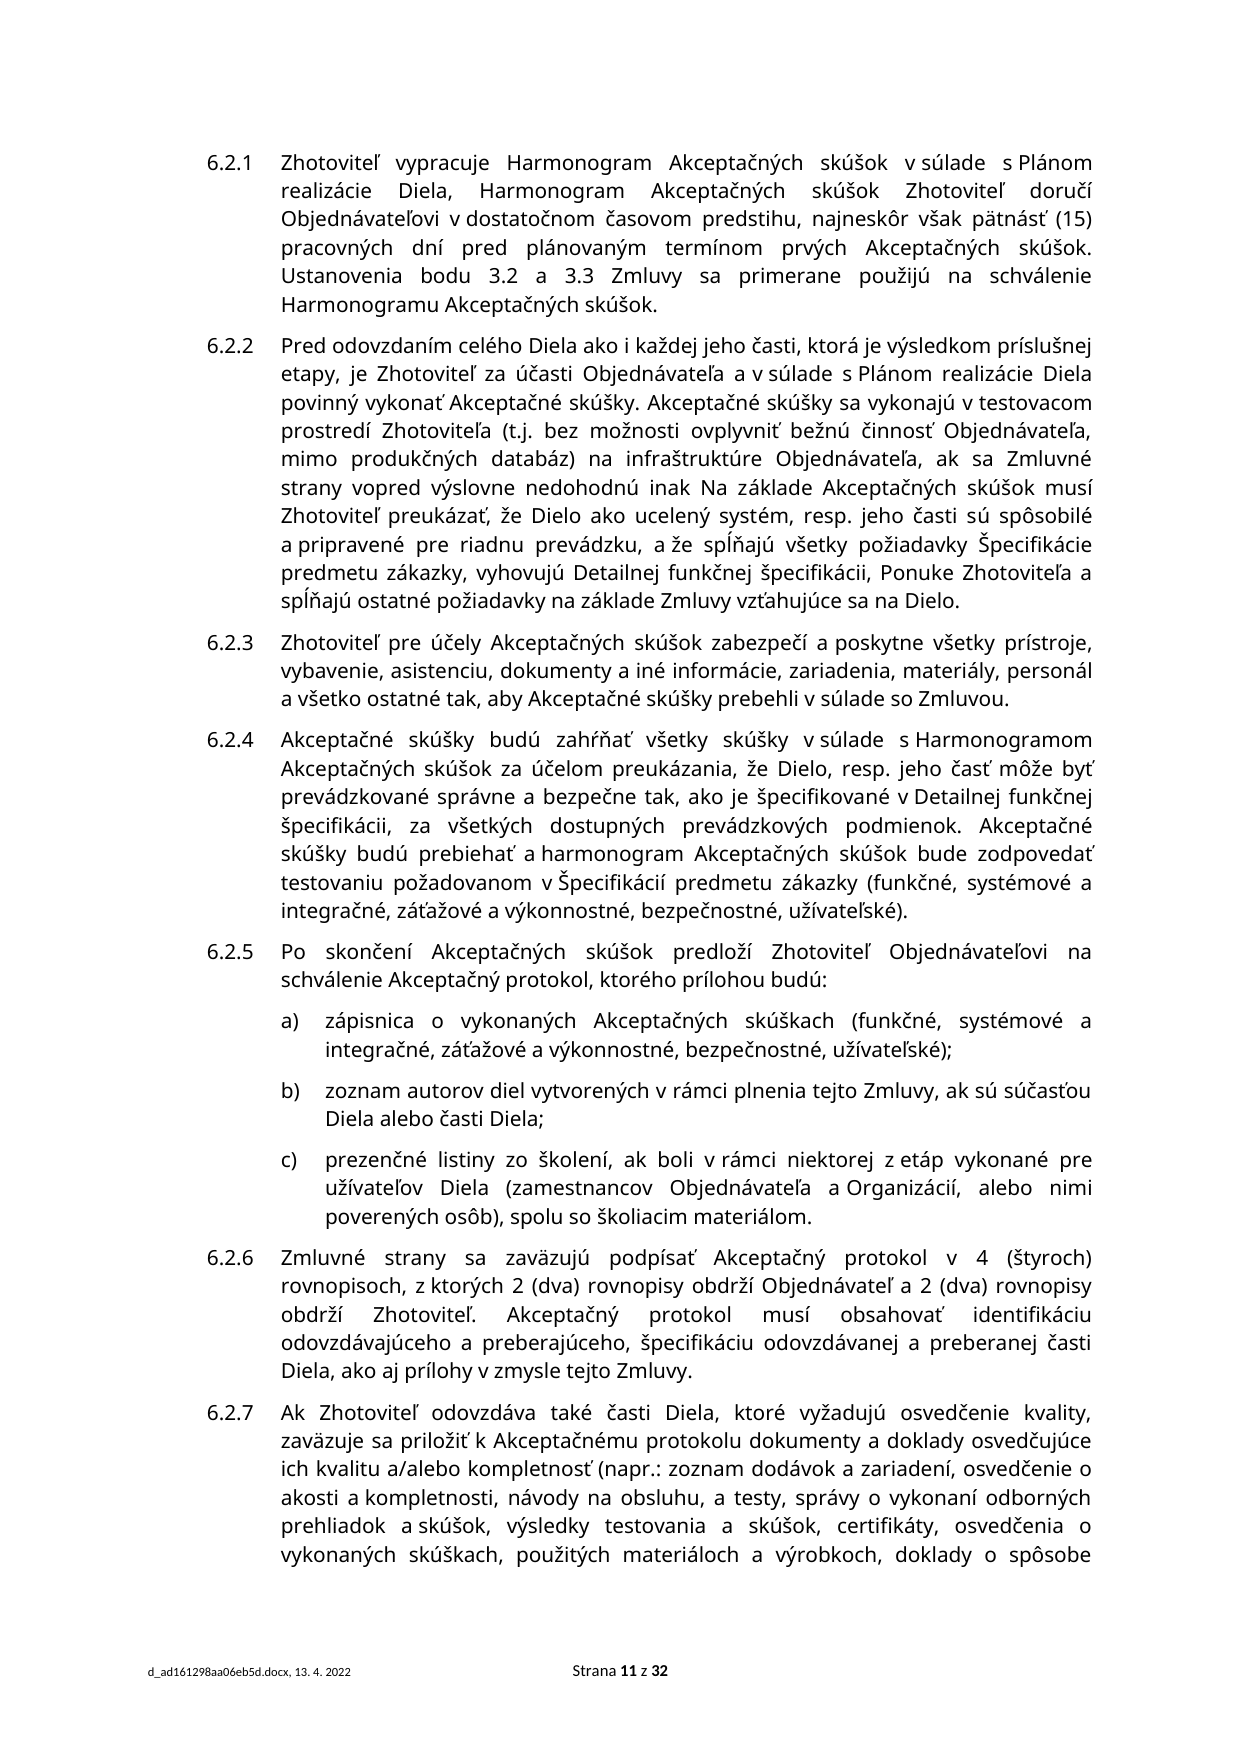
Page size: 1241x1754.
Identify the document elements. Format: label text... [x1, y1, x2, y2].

list zoznam autorov diel vytvorených v rámci plnenia tejto Zmluvy, ak sú súčasťou Diela alebo časti Diela; [281, 1076, 1093, 1133]
list Pred odovzdaním celého Diela ako i každej jeho časti, ktorá je výsledkom príslušnej etapy, je Zhotoviteľ za účasti Objednávateľa a v súlade s Plánom realizácie Diela povinný vykonať Akceptačné skúšky. Akceptačné skúšky sa vykonajú v testovacom prostredí Zhotoviteľa (t.j. bez možnosti ovplyvniť bežnú činnosť Objednávateľa, mimo produkčných databáz) na infraštruktúre Objednávateľa, ak sa Zmluvné strany vopred výslovne nedohodnú inak Na základe Akceptačných skúšok musí Zhotoviteľ preukázať, že Dielo ako ucelený systém, resp. jeho časti sú spôsobilé a pripravené pre riadnu prevádzku, a že spĺňajú všetky požiadavky Špecifikácie predmetu zákazky, vyhovujú Detailnej funkčnej špecifikácii, Ponuke Zhotoviteľa a spĺňajú ostatné požiadavky na základe Zmluvy vzťahujúce sa na Dielo. [207, 331, 1093, 615]
list zápisnica o vykonaných Akceptačných skúškach (funkčné, systémové a integračné, záťažové a výkonnostné, bezpečnostné, užívateľské); [281, 1006, 1093, 1063]
list Zhotoviteľ vypracuje Harmonogram Akceptačných skúšok v súlade s Plánom realizácie Diela, Harmonogram Akceptačných skúšok Zhotoviteľ doručí Objednávateľovi v dostatočnom časovom predstihu, najneskôr však pätnásť (15) pracovných dní pred plánovaným termínom prvých Akceptačných skúšok. Ustanovenia bodu 3.2 a 3.3 Zmluvy sa primerane použijú na schválenie Harmonogramu Akceptačných skúšok. [207, 148, 1093, 318]
list Po skončení Akceptačných skúšok predloží Zhotoviteľ Objednávateľovi na schválenie Akceptačný protokol, ktorého prílohou budú: [207, 937, 1093, 994]
list prezenčné listiny zo školení, ak boli v rámci niektorej z etáp vykonané pre užívateľov Diela (zamestnancov Objednávateľa a Organizácií, alebo nimi poverených osôb), spolu so školiacim materiálom. [281, 1145, 1093, 1230]
list Zmluvné strany sa zaväzujú podpísať Akceptačný protokol v 4 (štyroch) rovnopisoch, z ktorých 2 (dva) rovnopisy obdrží Objednávateľ a 2 (dva) rovnopisy obdrží Zhotoviteľ. Akceptačný protokol musí obsahovať identifikáciu odovzdávajúceho a preberajúceho, špecifikáciu odovzdávanej a preberanej časti Diela, ako aj prílohy v zmysle tejto Zmluvy. [207, 1243, 1093, 1385]
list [207, 1398, 1093, 1568]
list Akceptačné skúšky budú zahŕňať všetky skúšky v súlade s Harmonogramom Akceptačných skúšok za účelom preukázania, že Dielo, resp. jeho časť môže byť prevádzkované správne a bezpečne tak, ako je špecifikované v Detailnej funkčnej špecifikácii, za všetkých dostupných prevádzkových podmienok. Akceptačné skúšky budú prebiehať a harmonogram Akceptačných skúšok bude zodpovedať testovaniu požadovanom v Špecifikácií predmetu zákazky (funkčné, systémové a integračné, záťažové a výkonnostné, bezpečnostné, užívateľské). [207, 725, 1093, 924]
list Zhotoviteľ pre účely Akceptačných skúšok zabezpečí a poskytne všetky prístroje, vybavenie, asistenciu, dokumenty a iné informácie, zariadenia, materiály, personál a všetko ostatné tak, aby Akceptačné skúšky prebehli v súlade so Zmluvou. [207, 628, 1093, 713]
